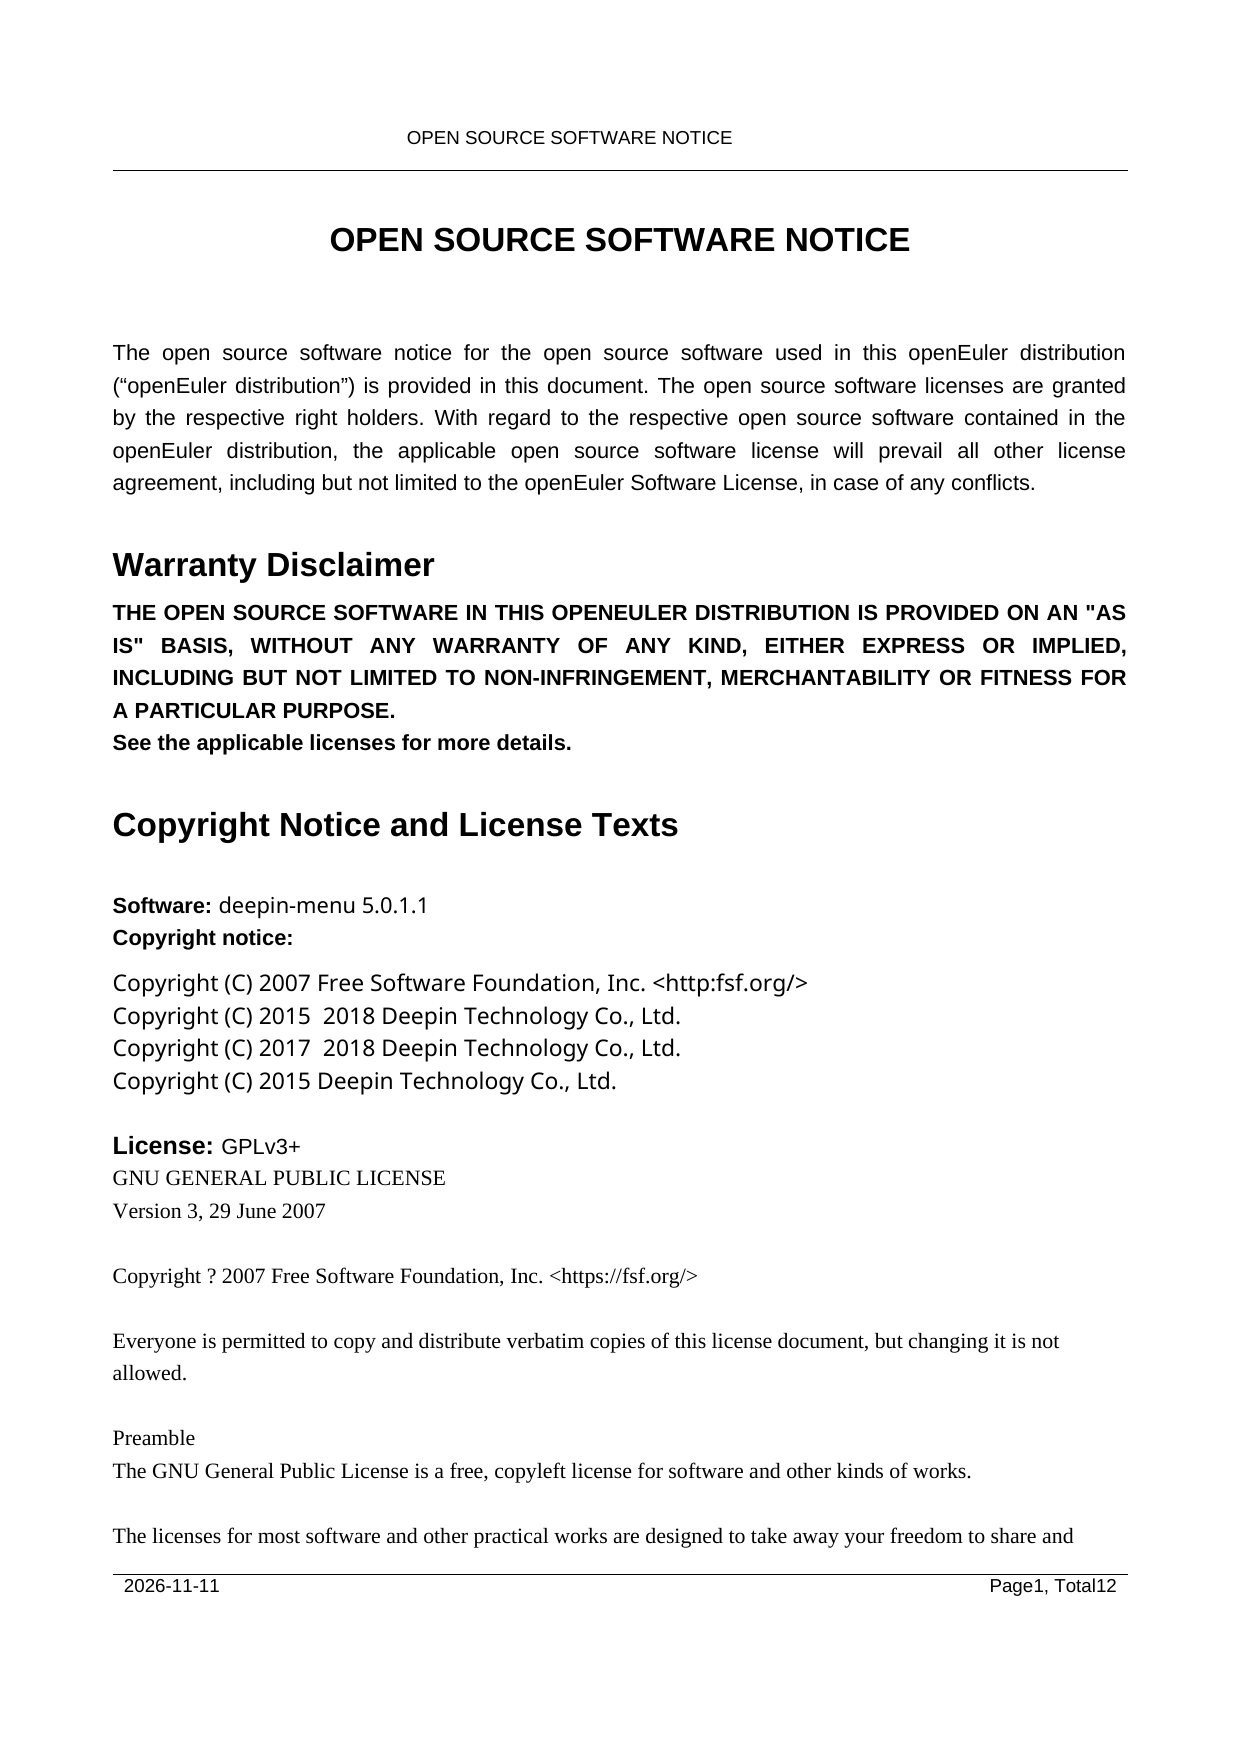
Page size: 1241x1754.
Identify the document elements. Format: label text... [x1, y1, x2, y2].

text The open source software notice for the open source software used in this openEuler distribution (“openEuler distribution”) is provided in this document. The open source software licenses are granted by the respective right holders. With regard to the respective open source software contained in the openEuler distribution, the applicable open source software license will prevail all other license agreement, including but not limited to the openEuler Software License, in case of any conflicts. [112, 336, 1128, 499]
text License: GPLv3+ [112, 1129, 1128, 1161]
text Copyright Notice and License Texts [112, 791, 1128, 856]
text Copyright notice: [112, 921, 1128, 954]
text OPEN SOURCE SOFTWARE NOTICE [112, 206, 1128, 271]
title Software: deepin-menu 5.0.1.1 [112, 889, 1128, 921]
text Warranty Disclaimer [112, 531, 1128, 596]
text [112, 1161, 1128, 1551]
text THE OPEN SOURCE SOFTWARE IN THIS OPENEULER DISTRIBUTION IS PROVIDED ON AN "AS IS" BASIS, WITHOUT ANY WARRANTY OF ANY KIND, EITHER EXPRESS OR IMPLIED, INCLUDING BUT NOT LIMITED TO NON-INFRINGEMENT, MERCHANTABILITY OR FITNESS FOR A PARTICULAR PURPOSE. See the applicable licenses for more details. [112, 596, 1128, 759]
text Copyright (C) 2007 Free Software Foundation, Inc. <http:fsf.org/> Copyright (C) 2015 2018 Deepin Technology Co., Ltd. Copyright (C) 2017 2018 Deepin Technology Co., Ltd. Copyright (C) 2015 Deepin Technology Co., Ltd. [112, 966, 1128, 1129]
